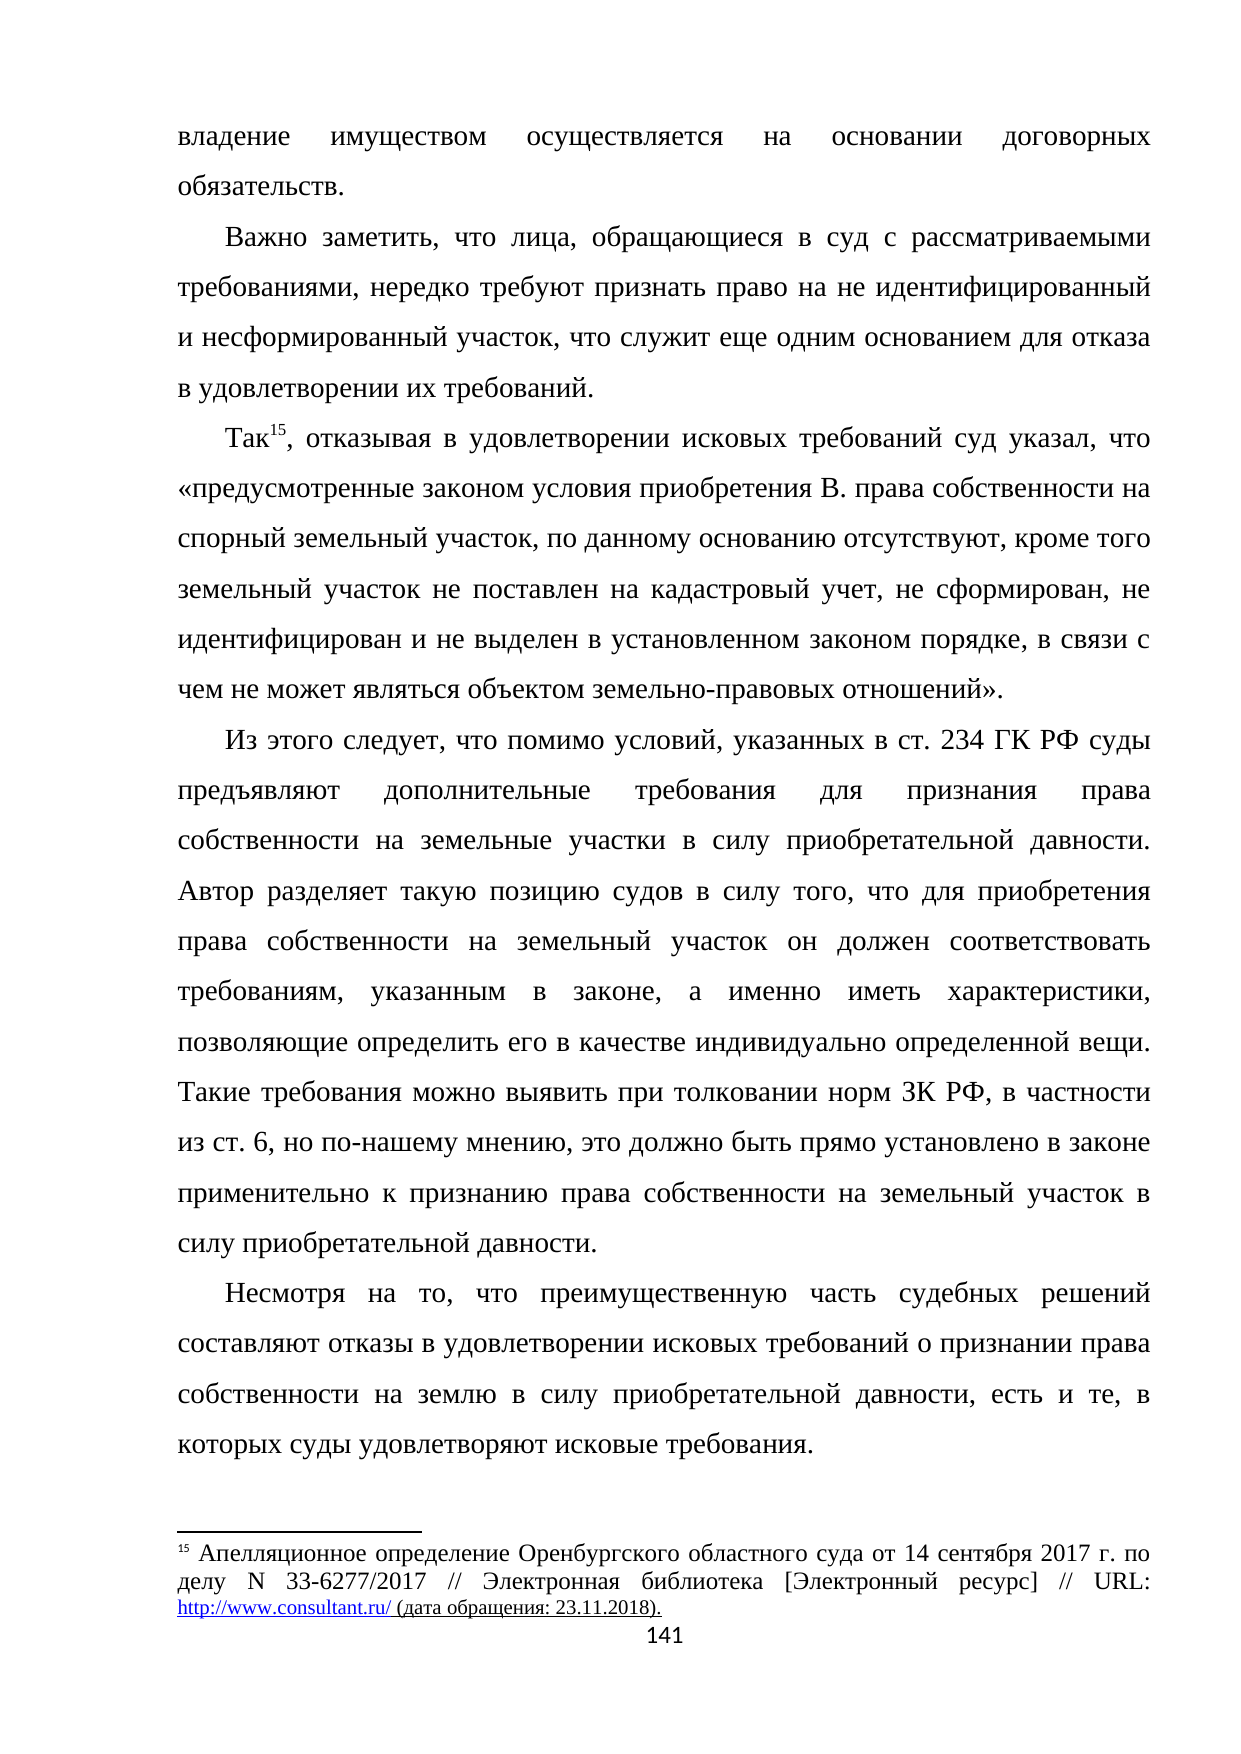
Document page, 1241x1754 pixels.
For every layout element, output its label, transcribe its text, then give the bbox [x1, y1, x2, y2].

text Важно заметить, что лица, обращающиеся в суд с рассматриваемыми требованиями, нередко требуют признать право на не идентифицированный и несформированный участок, что служит еще одним основанием для отказа в удовлетворении их требований. [177, 219, 1152, 403]
text Из этого следует, что помимо условий, указанных в ст. 234 ГК РФ суды предъявляют дополнительные требования для признания права собственности на земельные участки в силу приобретательной давности. Автор разделяет такую позицию судов в силу того, что для приобретения права собственности на земельный участок он должен соответствовать требованиям, указанным в законе, а именно иметь характеристики, позволяющие определить его в качестве индивидуально определенной вещи. Такие требования можно выявить при толковании норм ЗК РФ, в частности из ст. 6, но по-нашему мнению, это должно быть прямо установлено в законе применительно к признанию права собственности на земельный участок в силу приобретательной давности. [177, 722, 1152, 1258]
text Так, отказывая в удовлетворении исковых требований суд указал, что «предусмотренные законом условия приобретения В. права собственности на спорный земельный участок, по данному основанию отсутствуют, кроме того земельный участок не поставлен на кадастровый учет, не сформирован, не идентифицирован и не выделен в установленном законом порядке, в связи с чем не может являться объектом земельно-правовых отношений». [177, 420, 1152, 705]
text Несмотря на то, что преимущественную часть судебных решений составляют отказы в удовлетворении исковых требований о признании права собственности на землю в силу приобретательной давности, есть и те, в которых суды удовлетворяют исковые требования. [177, 1275, 1152, 1460]
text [177, 118, 1152, 202]
